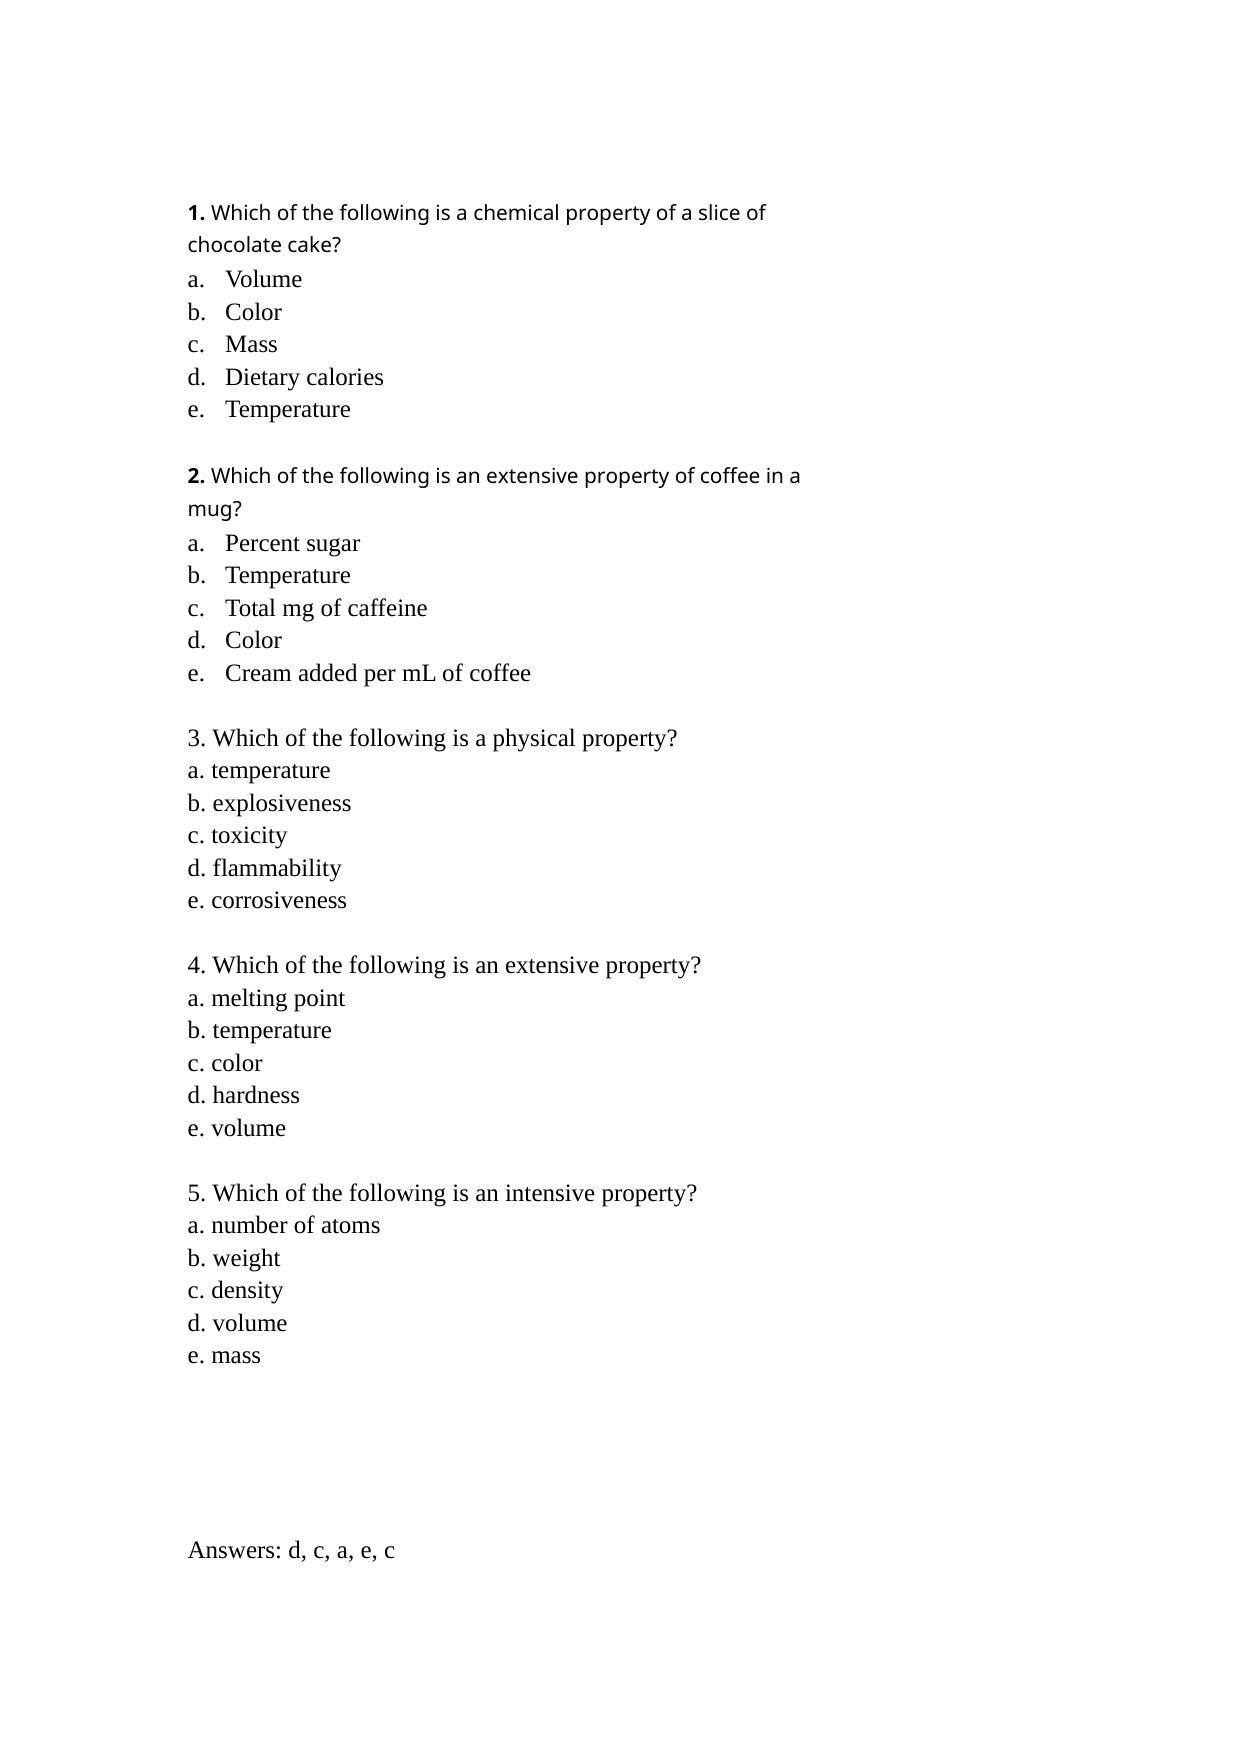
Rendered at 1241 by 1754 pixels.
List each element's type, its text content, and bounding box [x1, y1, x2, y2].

text a. melting point [187, 981, 1053, 1013]
text e. corrosiveness [187, 883, 1053, 916]
text c. color [187, 1046, 1053, 1078]
text a. temperature [187, 753, 1053, 786]
text a. number of atoms [187, 1208, 1053, 1241]
text c. toxicity [187, 818, 1053, 851]
list Color [187, 623, 1053, 656]
list Total mg of caffeine [187, 591, 1053, 623]
text 4. Which of the following is an extensive property? [187, 948, 1053, 981]
text b. weight [187, 1241, 1053, 1273]
text d. hardness [187, 1078, 1053, 1111]
list Volume [187, 263, 1053, 295]
text b. temperature [187, 1013, 1053, 1046]
text d. volume [187, 1306, 1053, 1338]
text e. mass [187, 1338, 1053, 1371]
table_header 1. Which of the following is a chemical property of a slice of chocolate cake? [186, 162, 864, 263]
list Percent sugar [187, 526, 1053, 558]
list Cream added per mL of coffee [187, 656, 1053, 688]
text d. flammability [187, 851, 1053, 883]
list Temperature [187, 558, 1053, 591]
list Dietary calories [187, 360, 1053, 393]
list Color [187, 295, 1053, 328]
text e. volume [187, 1111, 1053, 1143]
text 3. Which of the following is a physical property? [187, 721, 1053, 753]
text c. density [187, 1273, 1053, 1306]
table_header 2. Which of the following is an extensive property of coffee in a mug? [186, 458, 811, 526]
list Temperature [187, 393, 1053, 425]
text b. explosiveness [187, 786, 1053, 818]
text 5. Which of the following is an intensive property? [187, 1176, 1053, 1208]
list Mass [187, 328, 1053, 360]
text Answers: d, c, a, e, c [187, 1533, 1053, 1566]
